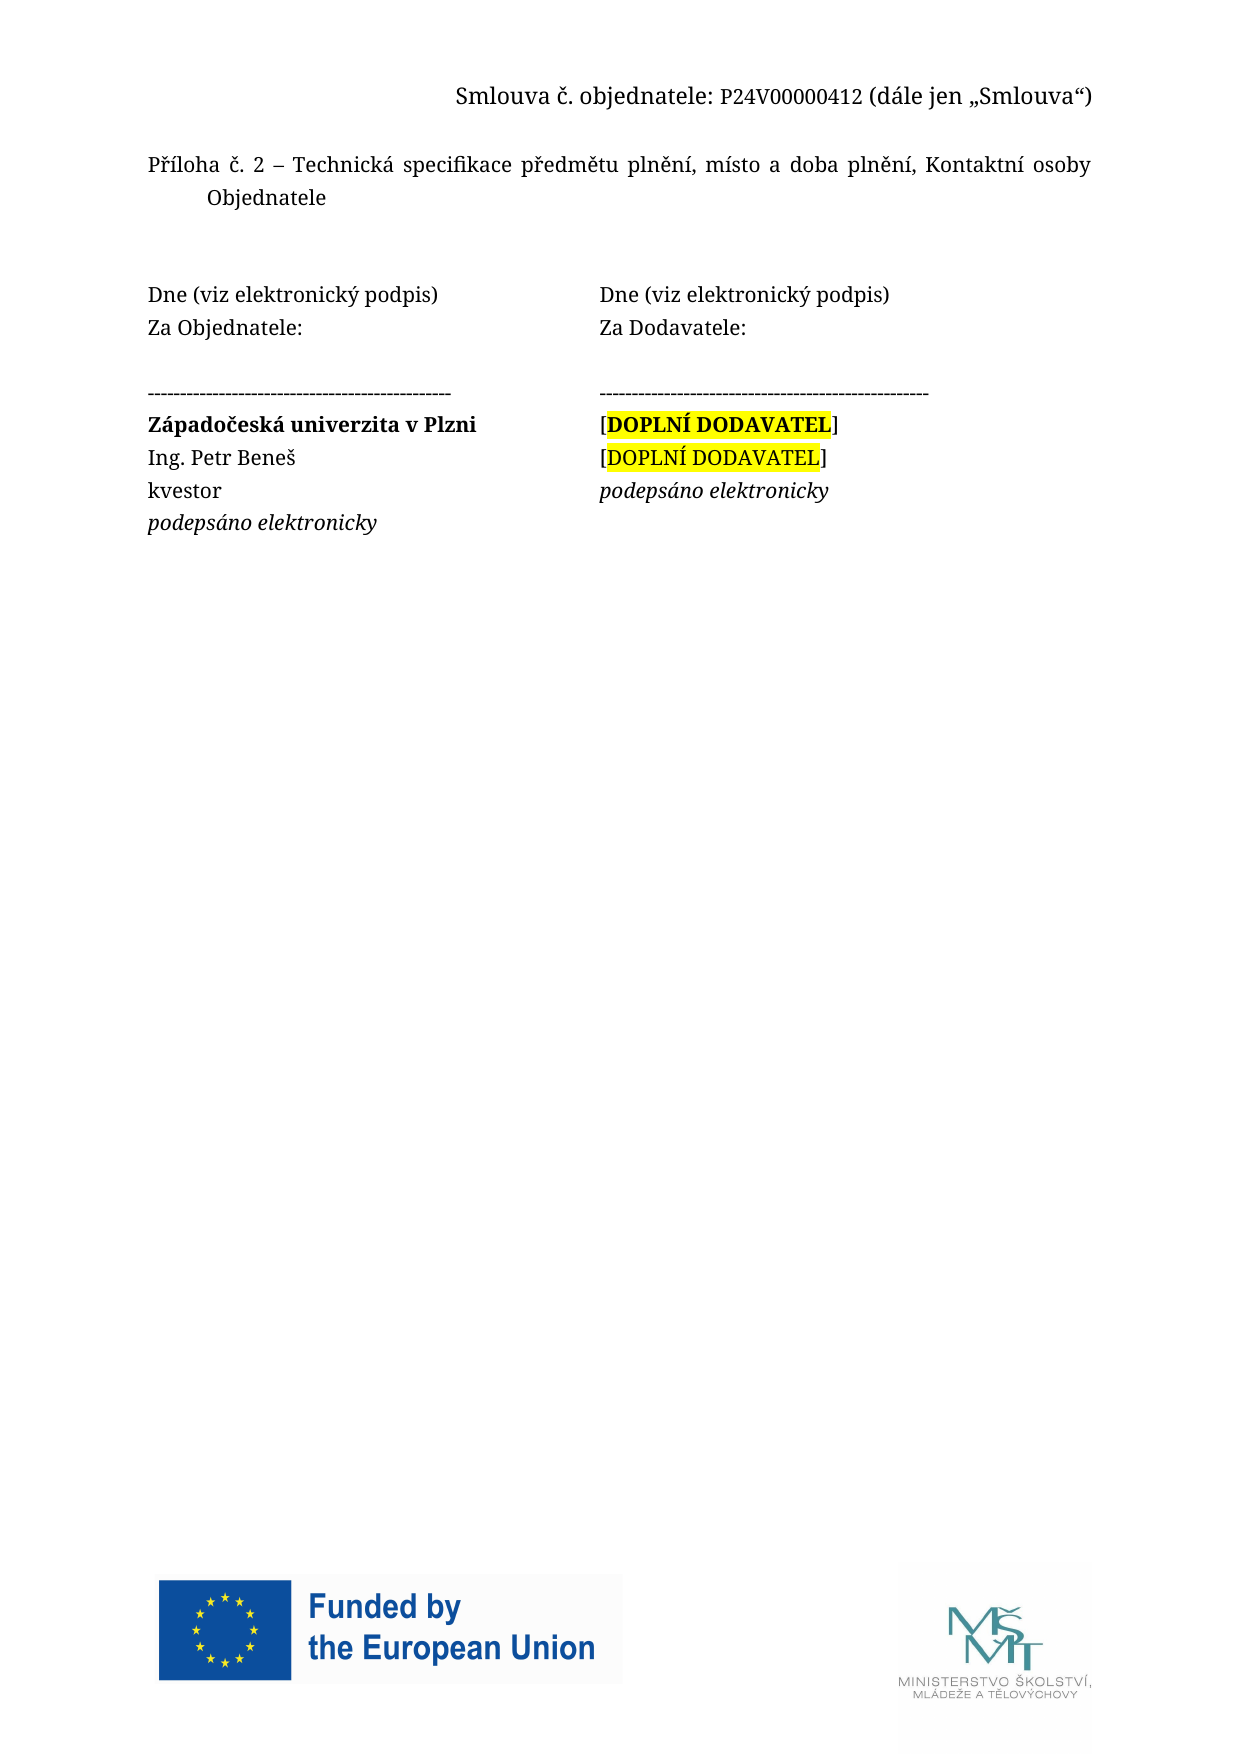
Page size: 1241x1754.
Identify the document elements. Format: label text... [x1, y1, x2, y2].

picture [153, 1574, 623, 1684]
table_header Dne (viz elektronický podpis) Za Dodavatele: --------------------------------------------------- [DOPLNÍ DODAVATEL] [DOPLNÍ DODAVATEL] podepsáno elektronicky [588, 280, 1040, 541]
table_header Dne (viz elektronický podpis) Za Objednatele: ----------------------------------------------- Západočeská univerzita v Plzni Ing. Petr Beneš kvestor podepsáno elektronicky [136, 280, 588, 541]
text Příloha č. 2 – Technická specifikace předmětu plnění, místo a doba plnění, Kontaktní osoby Objednatele [148, 150, 1093, 211]
picture [898, 1562, 1093, 1754]
